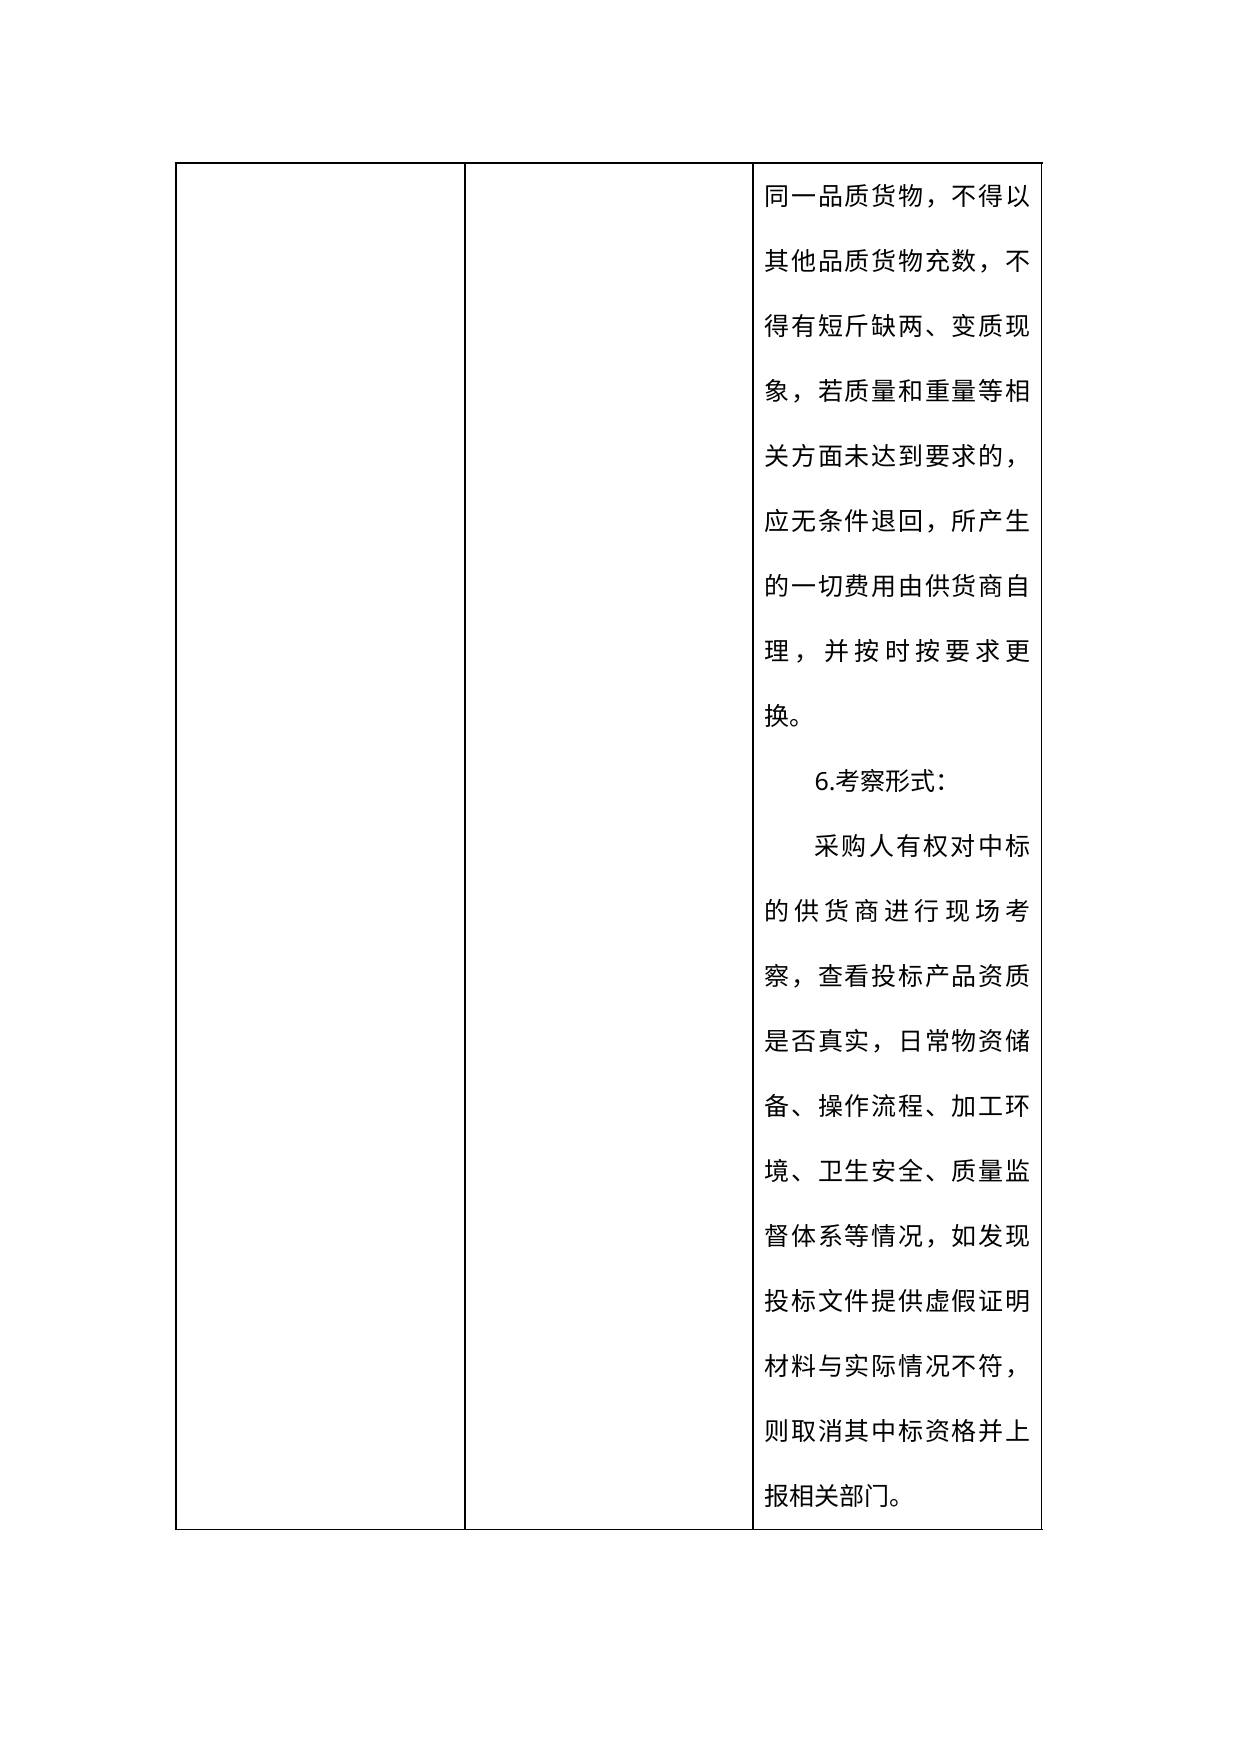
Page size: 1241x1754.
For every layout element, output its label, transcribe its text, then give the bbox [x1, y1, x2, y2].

table_cell [466, 164, 752, 1528]
table_cell 1 [177, 164, 464, 1528]
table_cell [754, 164, 1041, 1528]
